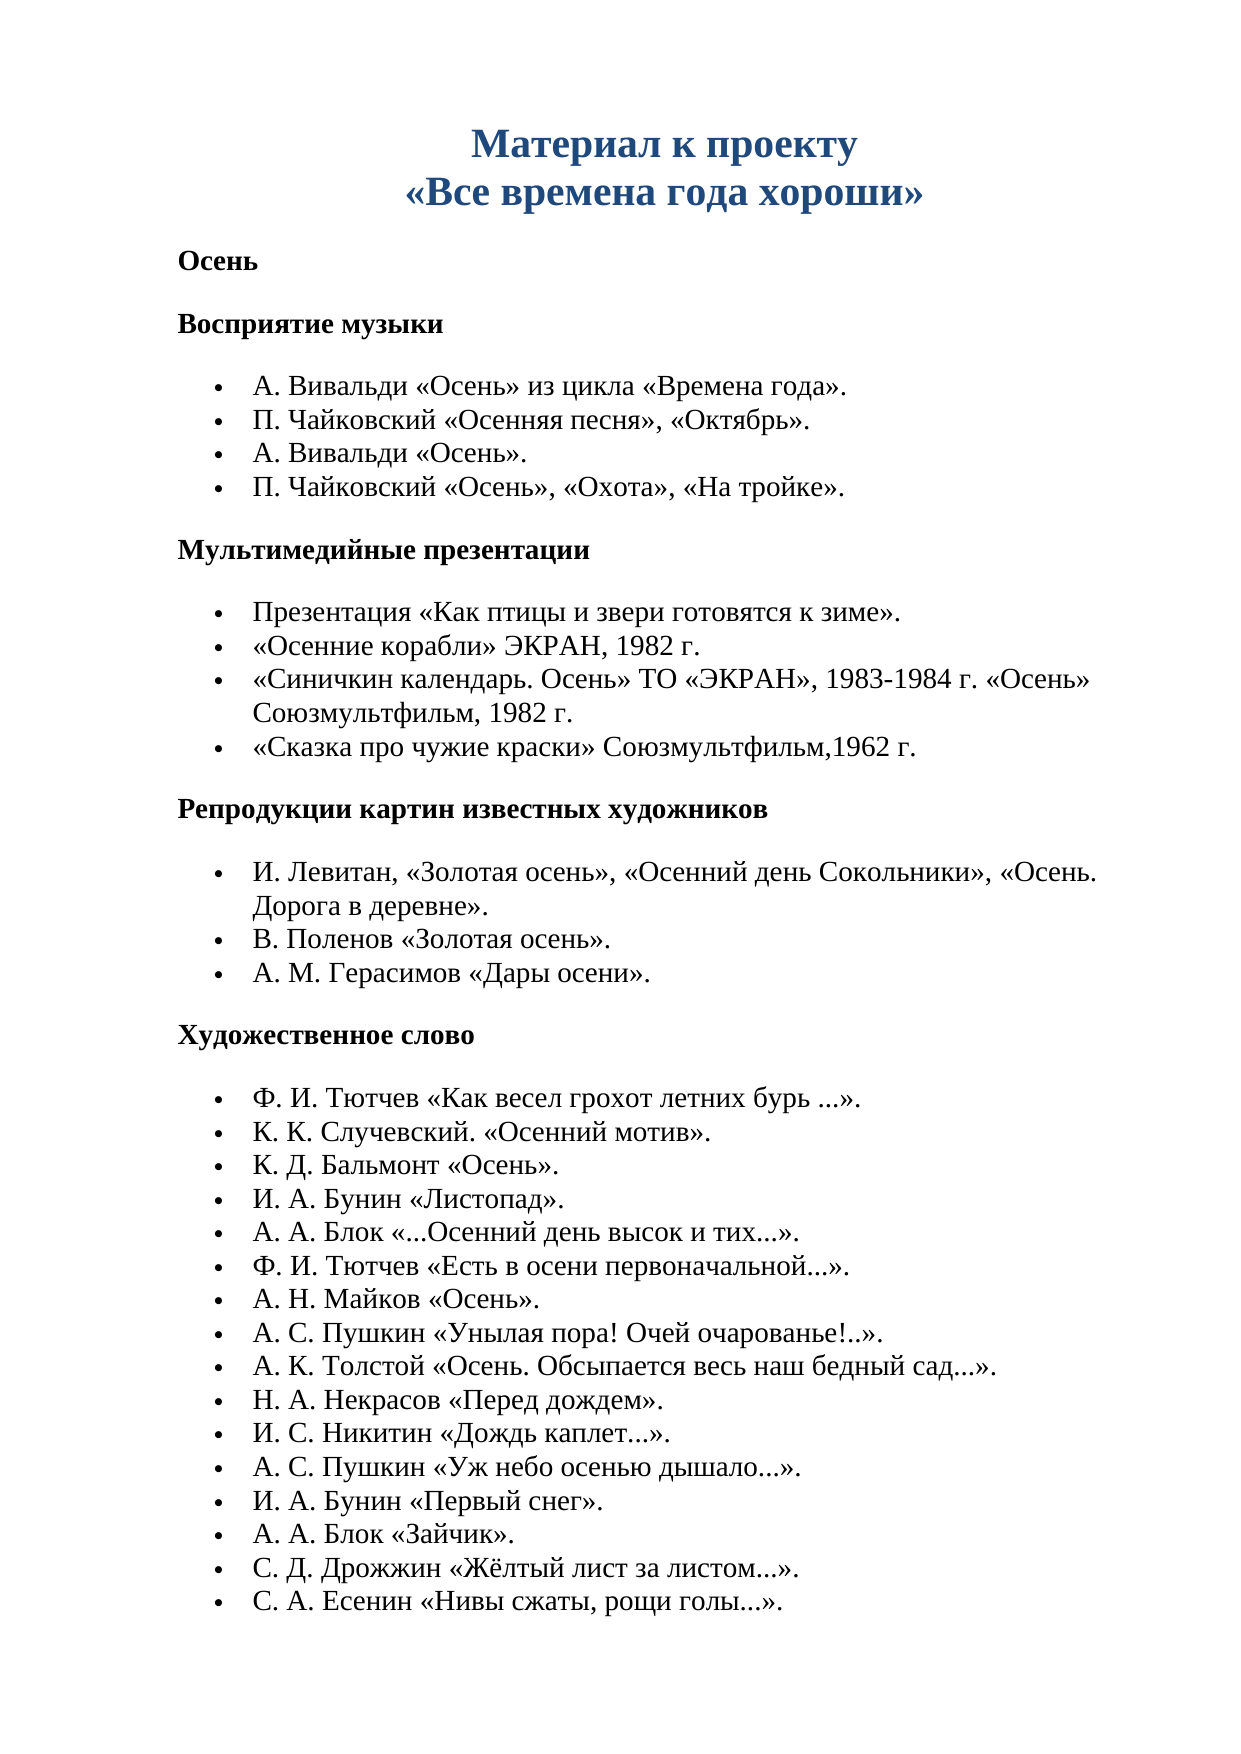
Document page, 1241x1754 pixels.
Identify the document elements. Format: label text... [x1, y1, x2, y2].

list «Сказка про чужие краски» Союзмультфильм,1962 г. [215, 729, 1152, 762]
list А. А. Блок «Зайчик». [215, 1516, 1152, 1550]
list И. Левитан, «Золотая осень», «Осенний день Сокольники», «Осень. Дорога в деревне». [215, 854, 1152, 921]
list Презентация «Как птицы и звери готовятся к зиме». [215, 594, 1152, 628]
list С. А. Есенин «Нивы сжаты, рощи голы...». [215, 1583, 1152, 1617]
list К. К. Случевский. «Осенний мотив». [215, 1114, 1152, 1147]
list И. С. Никитин «Дождь каплет...». [215, 1416, 1152, 1449]
list «Осенние корабли» ЭКРАН, 1982 г. [215, 628, 1152, 662]
text Репродукции картин известных художников [177, 791, 1152, 825]
list И. А. Бунин «Первый снег». [215, 1483, 1152, 1516]
list В. Поленов «Золотая осень». [215, 921, 1152, 955]
list Н. А. Некрасов «Перед дождем». [215, 1382, 1152, 1416]
text Осень [177, 243, 1152, 277]
list А. Н. Майков «Осень». [215, 1281, 1152, 1315]
text Восприятие музыки [177, 306, 1152, 339]
list И. А. Бунин «Листопад». [215, 1181, 1152, 1214]
list А. М. Герасимов «Дары осени». [215, 955, 1152, 988]
list А. Вивальди «Осень» из цикла «Времена года». [215, 368, 1152, 402]
list А. Вивальди «Осень». [215, 436, 1152, 469]
list А. К. Толстой «Осень. Обсыпается весь наш бедный сад...». [215, 1348, 1152, 1382]
text Художественное слово [177, 1017, 1152, 1051]
list Ф. И. Тютчев «Как весел грохот летних бурь ...». [215, 1080, 1152, 1114]
list А. А. Блок «...Осенний день высок и тих...». [215, 1214, 1152, 1248]
text Материал к проекту «Все времена года хороши» [177, 118, 1152, 214]
list К. Д. Бальмонт «Осень». [215, 1147, 1152, 1181]
list «Синичкин календарь. Осень» TO «ЭКРАН», 1983-1984 г. «Осень» Союзмультфильм, 1982 г. [215, 662, 1152, 729]
text Мультимедийные презентации [177, 532, 1152, 565]
list Ф. И. Тютчев «Есть в осени первоначальной...». [215, 1248, 1152, 1281]
list А. С. Пушкин «Унылая пора! Очей очарованье!..». [215, 1315, 1152, 1348]
list А. С. Пушкин «Уж небо осенью дышало...». [215, 1449, 1152, 1483]
list П. Чайковский «Осень», «Охота», «На тройке». [215, 469, 1152, 503]
list С. Д. Дрожжин «Жёлтый лист за листом...». [215, 1550, 1152, 1583]
list П. Чайковский «Осенняя песня», «Октябрь». [215, 402, 1152, 436]
